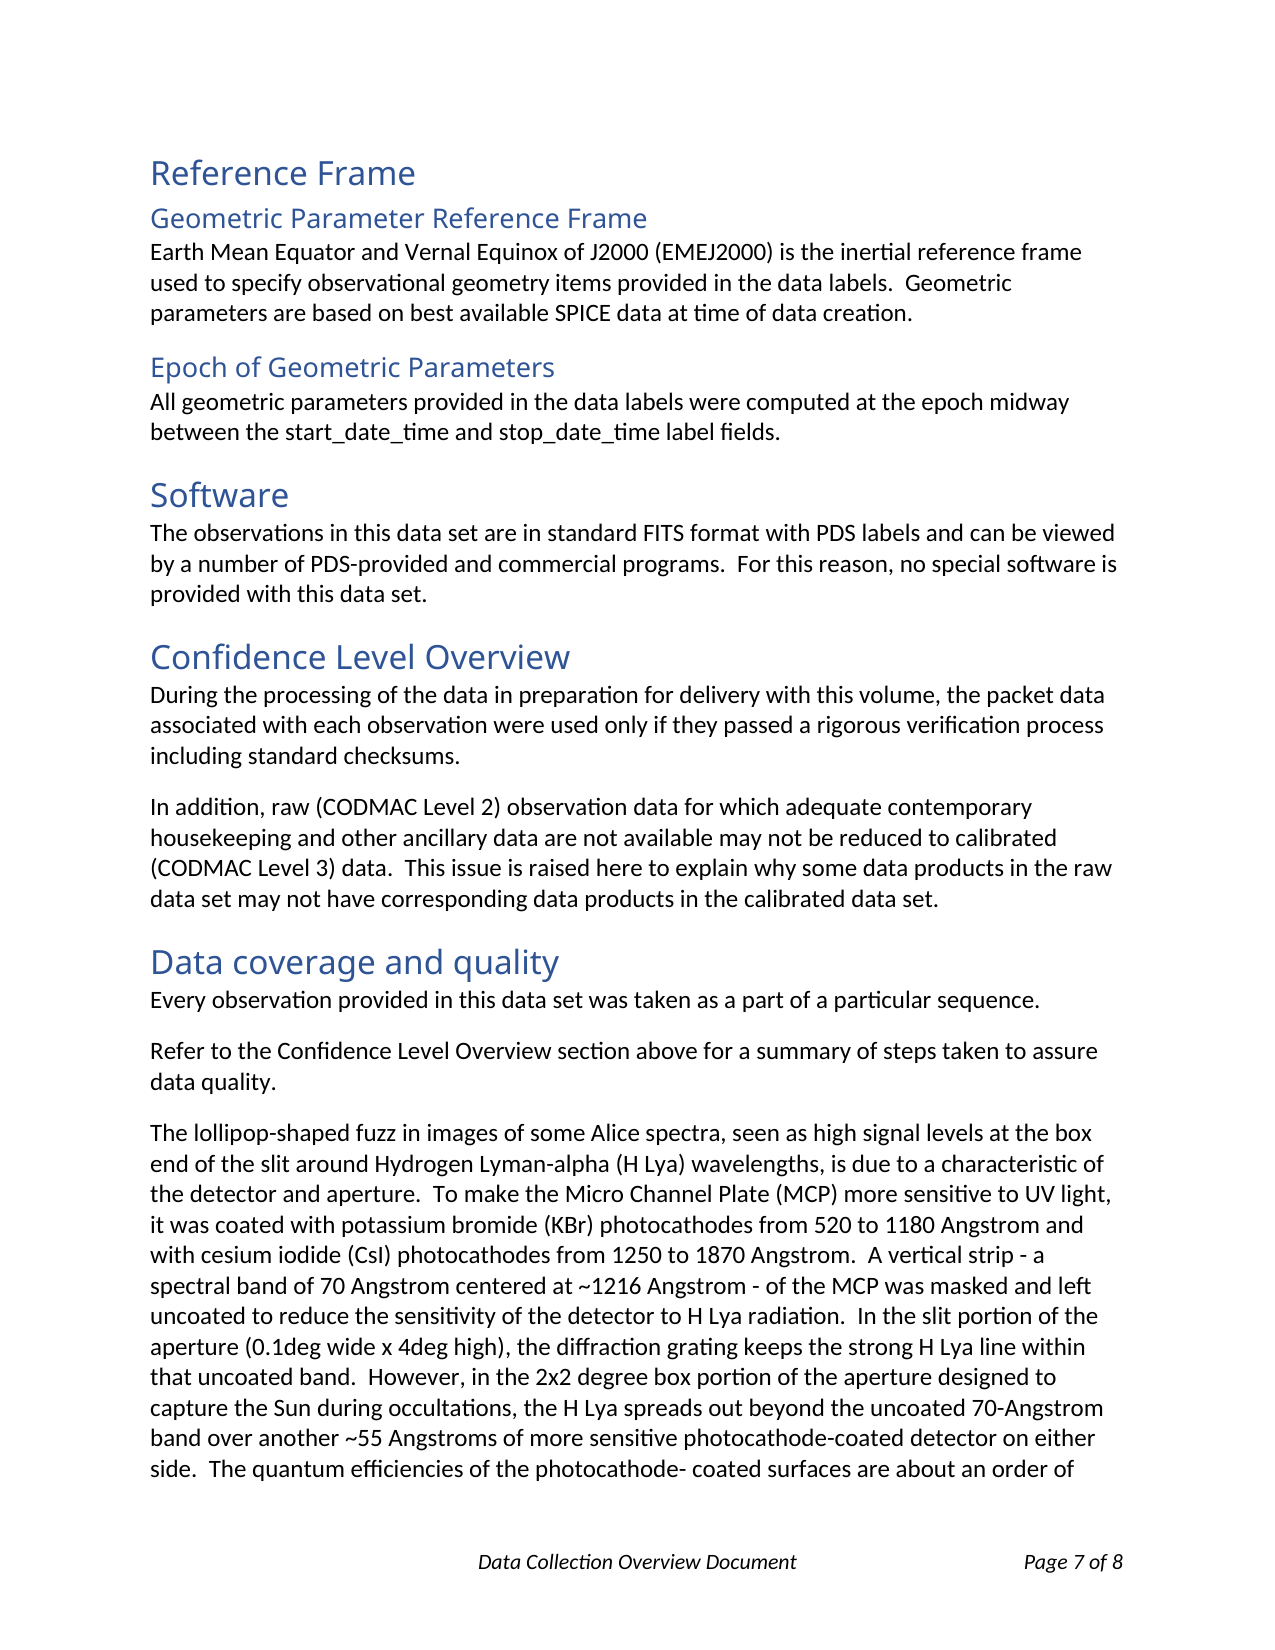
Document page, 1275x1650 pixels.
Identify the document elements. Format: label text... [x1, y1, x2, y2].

text The observations in this data set are in standard FITS format with PDS labels and can be viewed by a number of PDS-provided and commercial programs. For this reason, no special software is provided with this data set. [150, 517, 1125, 609]
text Every observation provided in this data set was taken as a part of a particular sequence. [150, 984, 1125, 1014]
text Earth Mean Equator and Vernal Equinox of J2000 (EMEJ2000) is the inertial reference frame used to specify observational geometry items provided in the data labels. Geometric parameters are based on best available SPICE data at time of data creation. [150, 236, 1125, 328]
text During the processing of the data in preparation for delivery with this volume, the packet data associated with each observation were used only if they passed a rigorous verification process including standard checksums. [150, 679, 1125, 771]
subtitle Data coverage and quality [150, 939, 1125, 984]
subtitle Software [150, 472, 1125, 517]
subtitle Geometric Parameter Reference Frame [150, 199, 1125, 236]
subtitle Reference Frame [150, 150, 1125, 195]
text All geometric parameters provided in the data labels were computed at the epoch midway between the start_date_time and stop_date_time label fields. [150, 386, 1125, 447]
subtitle Epoch of Geometric Parameters [150, 349, 1125, 386]
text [150, 1117, 1125, 1483]
subtitle Confidence Level Overview [150, 634, 1125, 679]
text Refer to the Confidence Level Overview section above for a summary of steps taken to assure data quality. [150, 1035, 1125, 1096]
text In addition, raw (CODMAC Level 2) observation data for which adequate contemporary housekeeping and other ancillary data are not available may not be reduced to calibrated (CODMAC Level 3) data. This issue is raised here to explain why some data products in the raw data set may not have corresponding data products in the calibrated data set. [150, 792, 1125, 914]
